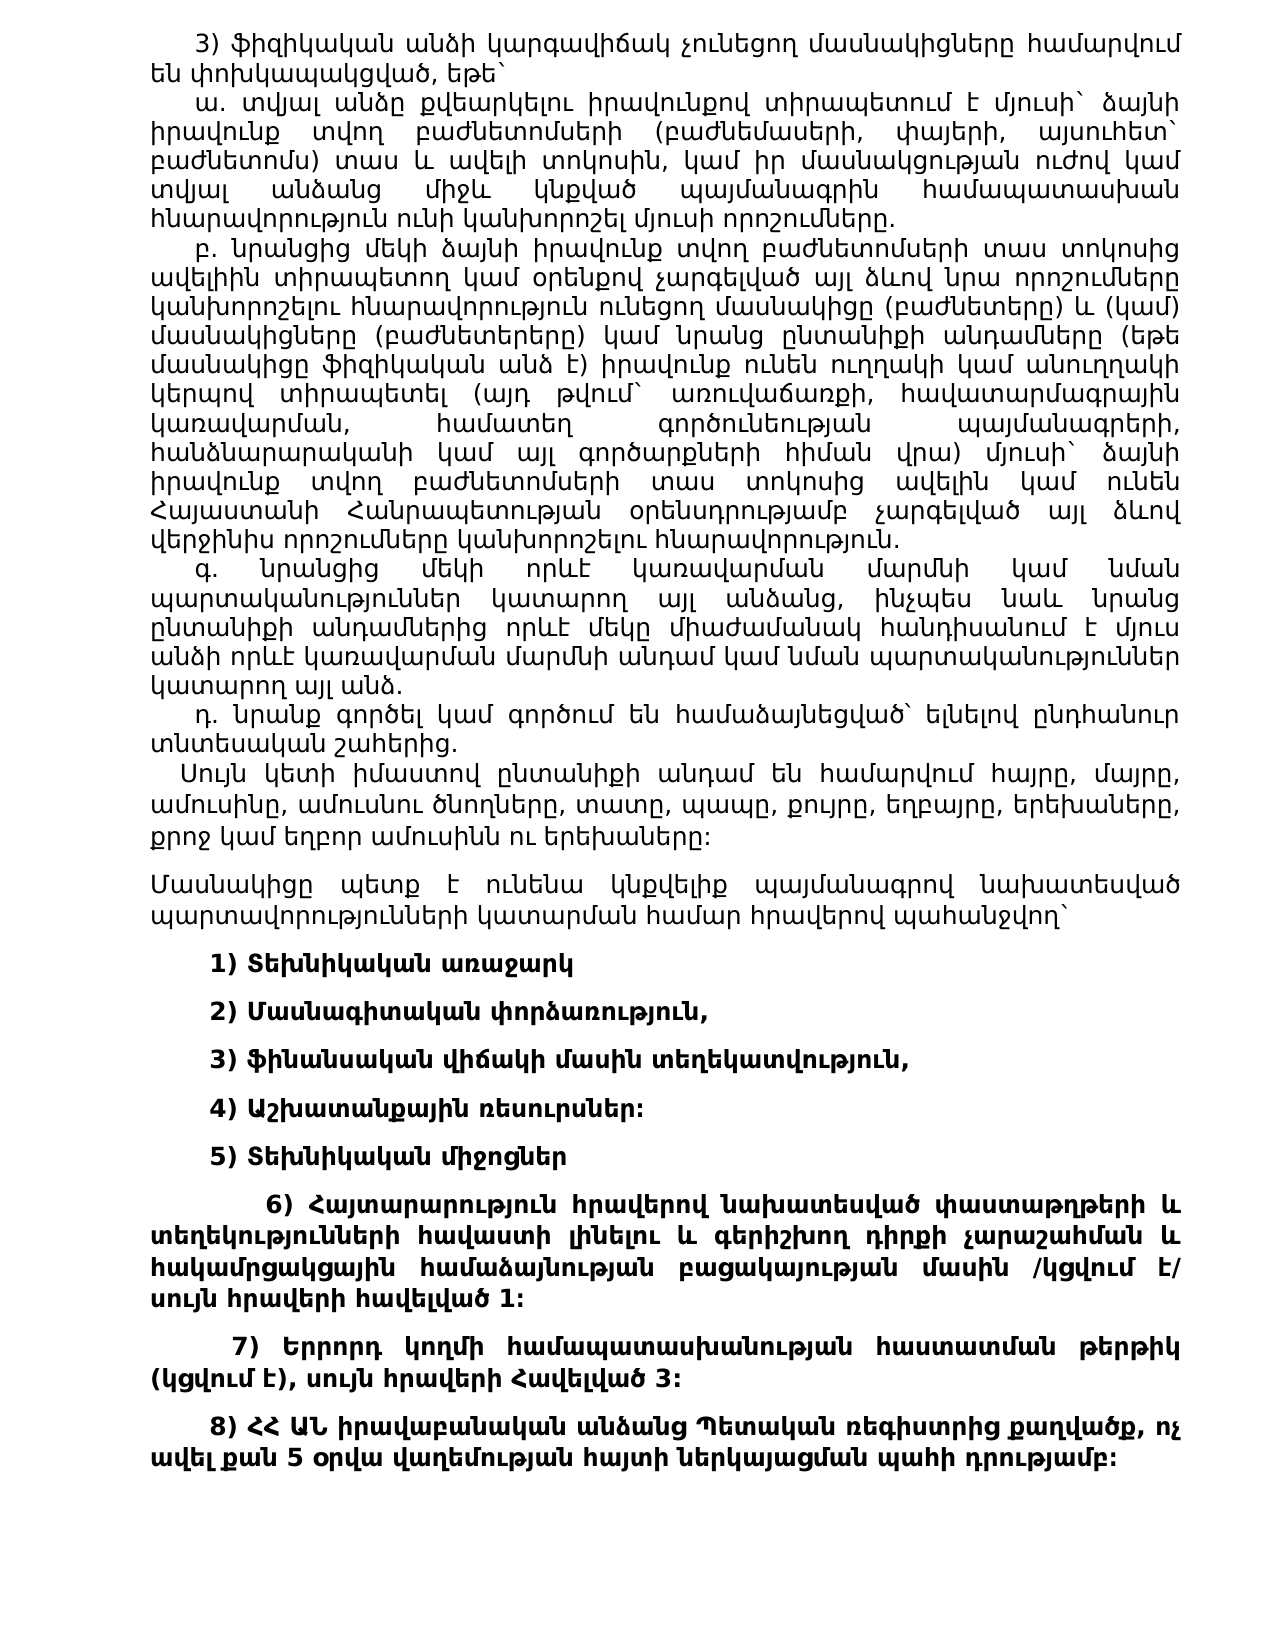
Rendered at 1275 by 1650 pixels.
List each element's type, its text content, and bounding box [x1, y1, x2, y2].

text գ. նրանցից մեկի որևէ կառավարման մարմնի կամ նման պարտականություններ կատարող այլ անձանց, ինչպես նաև նրանց ընտանիքի անդամներից որևէ մեկը միաժամանակ հանդիսանում է մյուս անձի որևէ կառավարման մարմնի անդամ կամ նման պարտականություններ կատարող այլ անձ. [150, 554, 1181, 700]
text բ. նրանցից մեկի ձայնի իրավունք տվող բաժնետոմսերի տաս տոկոսից ավելիին տիրապետող կամ օրենքով չարգելված այլ ձևով նրա որոշումները կանխորոշելու հնարավորություն ունեցող մասնակիցը (բաժնետերը) և (կամ) մասնակիցները (բաժնետերերը) կամ նրանց ընտանիքի անդամները (եթե մասնակիցը ֆիզիկական անձ է) իրավունք ունեն ուղղակի կամ անուղղակի կերպով տիրապետել (այդ թվում` առուվաճառքի, հավատարմագրային կառավարման, համատեղ գործունեության պայմանագրերի, հանձնարարականի կամ այլ գործարքների հիման վրա) մյուսի` ձայնի իրավունք տվող բաժնետոմսերի տաս տոկոսից ավելին կամ ունեն Հայաստանի Հանրապետության օրենսդրությամբ չարգելված այլ ձևով վերջինիս որոշումները կանխորոշելու հնարավորություն. [150, 234, 1181, 554]
text 6) Հայտարարություն հրավերով նախատեսված փաստաթղթերի և տեղեկությունների հավաստի լինելու և գերիշխող դիրքի չարաշահման և հակամրցակցային համաձայնության բացակայության մասին /կցվում է/ սույն հրավերի հավելված 1։ [150, 1190, 1181, 1313]
text 7) Երրորդ կողմի համապատասխանության հաստատման թերթիկ (կցվում է), սույն հրավերի Հավելված 3: [150, 1332, 1181, 1393]
text 2) Մասնագիտական փորձառություն, [150, 997, 1181, 1027]
text 3) ֆինանսական վիճակի մասին տեղեկատվություն, [150, 1046, 1181, 1075]
text Մասնակիցը պետք է ունենա կնքվելիք պայմանագրով նախատեսված պարտավորությունների կատարման համար հրավերով պահանջվող` [150, 870, 1181, 930]
text դ. նրանք գործել կամ գործում են համաձայնեցված՝ ելնելով ընդհանուր տնտեսական շահերից. [150, 700, 1181, 759]
text 4) Աշխատանքային ռեսուրսներ։ [150, 1094, 1181, 1123]
text 3) ֆիզիկական անձի կարգավիճակ չունեցող մասնակիցները համարվում են փոխկապակցված, եթե` [150, 29, 1181, 88]
text 8) ՀՀ ԱՆ իրավաբանական անձանց Պետական ռեգիստրից քաղվածք, ոչ ավել քան 5 օրվա վաղեմության հայտի ներկայացման պահի դրությամբ։ [150, 1412, 1181, 1473]
text ա. տվյալ անձը քվեարկելու իրավունքով տիրապետում է մյուսի` ձայնի իրավունք տվող բաժնետոմսերի (բաժնեմասերի, փայերի, այսուհետ` բաժնետոմս) տաս և ավելի տոկոսին, կամ իր մասնակցության ուժով կամ տվյալ անձանց միջև կնքված պայմանագրին համապատասխան հնարավորություն ունի կանխորոշել մյուսի որոշումները. [150, 88, 1181, 234]
text 1) Տեխնիկական առաջարկ [150, 949, 1181, 978]
text 5) Տեխնիկական միջոցներ [150, 1142, 1181, 1171]
text Սույն կետի իմաստով ընտանիքի անդամ են համարվում հայրը, մայրը, ամուսինը, ամուսնու ծնողները, տատը, պապը, քույրը, եղբայրը, երեխաները, քրոջ կամ եղբոր ամուսինն ու երեխաները: [150, 759, 1181, 851]
